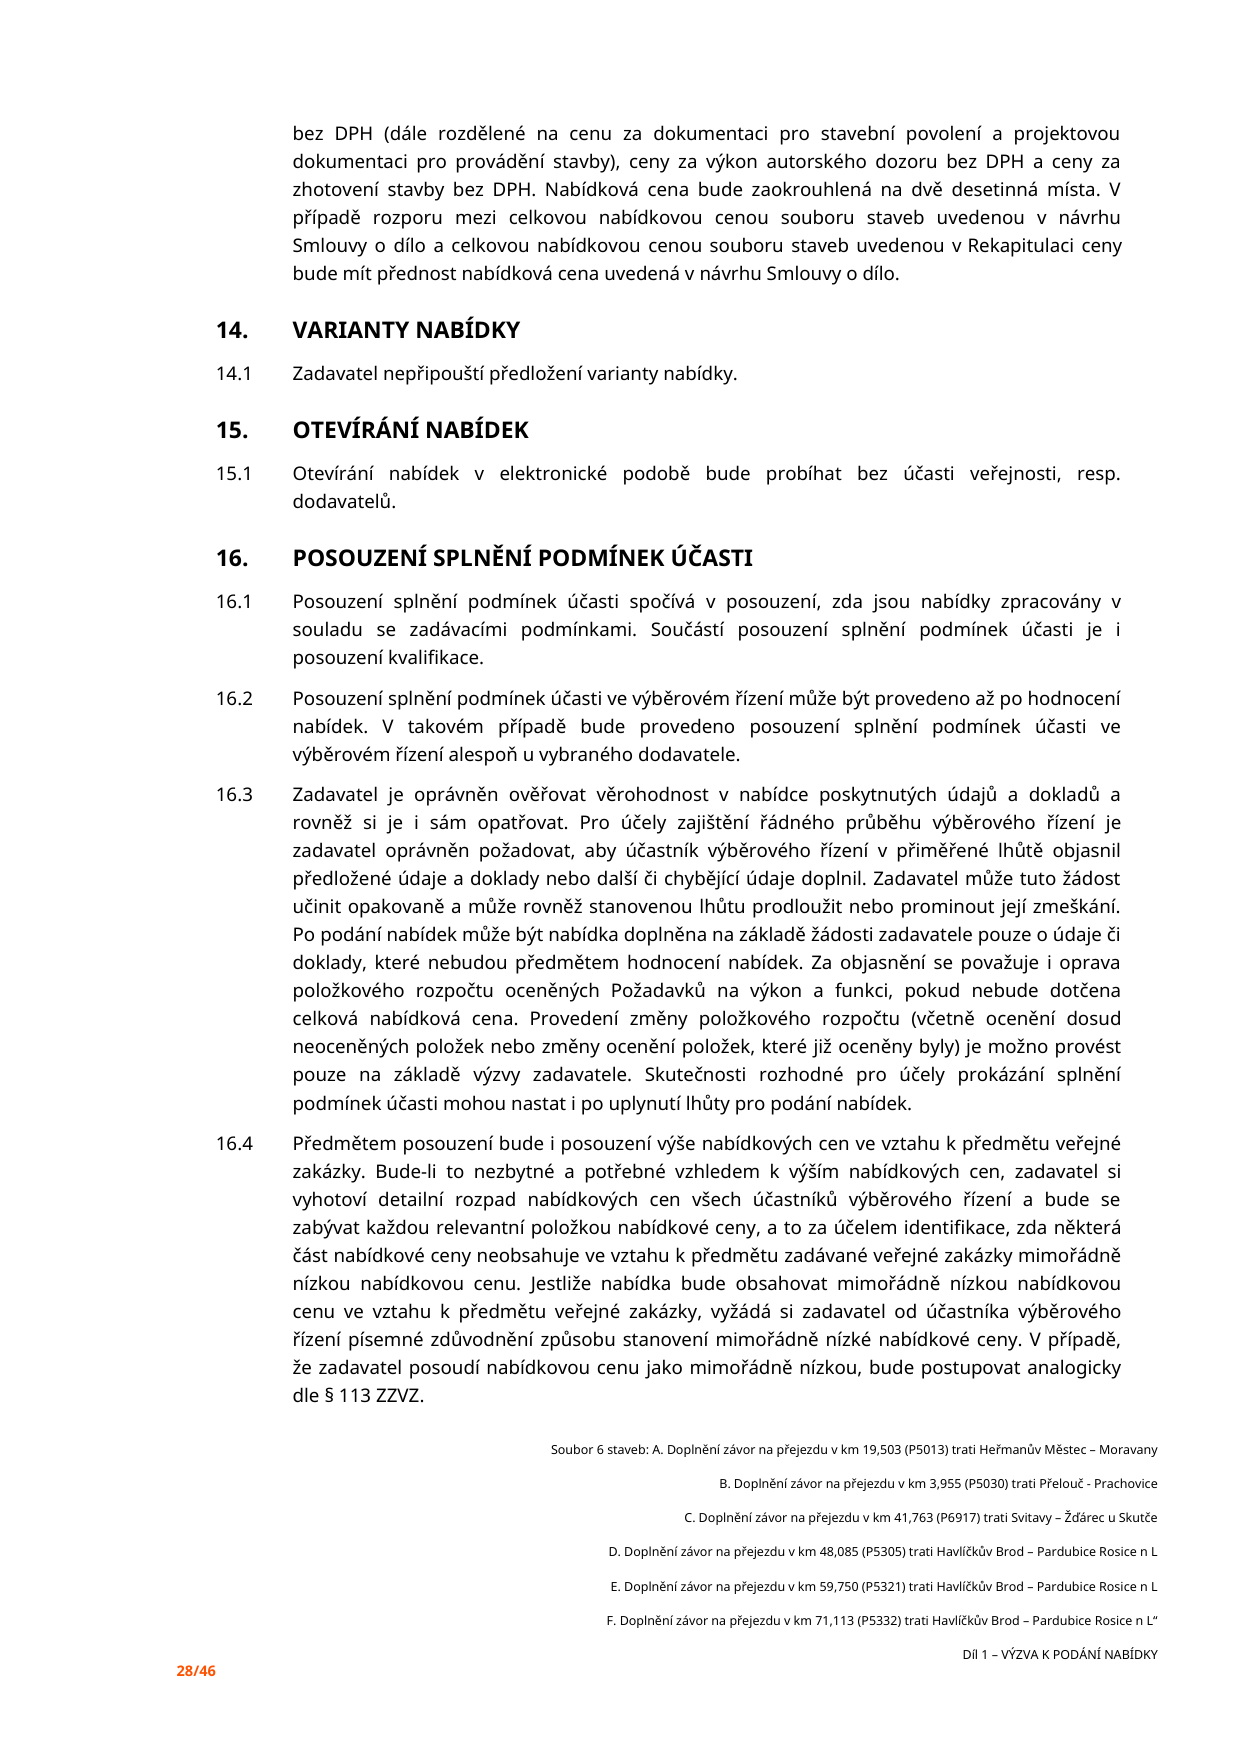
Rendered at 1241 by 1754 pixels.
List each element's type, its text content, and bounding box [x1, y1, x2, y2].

text OTEVÍRÁNÍ NABÍDEK [216, 414, 1122, 445]
text POSOUZENÍ SPLNĚNÍ PODMÍNEK ÚČASTI [216, 542, 1122, 573]
text Posouzení splnění podmínek účasti ve výběrovém řízení může být provedeno až po hodnocení nabídek. V takovém případě bude provedeno posouzení splnění podmínek účasti ve výběrovém řízení alespoň u vybraného dodavatele. [216, 685, 1122, 767]
text Zadavatel je oprávněn ověřovat věrohodnost v nabídce poskytnutých údajů a dokladů a rovněž si je i sám opatřovat. Pro účely zajištění řádného průběhu výběrového řízení je zadavatel oprávněn požadovat, aby účastník výběrového řízení v přiměřené lhůtě objasnil předložené údaje a doklady nebo další či chybějící údaje doplnil. Zadavatel může tuto žádost učinit opakovaně a může rovněž stanovenou lhůtu prodloužit nebo prominout její zmeškání. Po podání nabídek může být nabídka doplněna na základě žádosti zadavatele pouze o údaje či doklady, které nebudou předmětem hodnocení nabídek. Za objasnění se považuje i oprava položkového rozpočtu oceněných Požadavků na výkon a funkci, pokud nebude dotčena celková nabídková cena. Provedení změny položkového rozpočtu (včetně ocenění dosud neoceněných položek nebo změny ocenění položek, které již oceněny byly) je možno provést pouze na základě výzvy zadavatele. Skutečnosti rozhodné pro účely prokázání splnění podmínek účasti mohou nastat i po uplynutí lhůty pro podání nabídek. [216, 782, 1122, 1115]
text Zadavatel nepřipouští předložení varianty nabídky. [216, 361, 1122, 386]
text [216, 121, 1122, 286]
text Předmětem posouzení bude i posouzení výše nabídkových cen ve vztahu k předmětu veřejné zakázky. Bude-li to nezbytné a potřebné vzhledem k výším nabídkových cen, zadavatel si vyhotoví detailní rozpad nabídkových cen všech účastníků výběrového řízení a bude se zabývat každou relevantní položkou nabídkové ceny, a to za účelem identifikace, zda některá část nabídkové ceny neobsahuje ve vztahu k předmětu zadávané veřejné zakázky mimořádně nízkou nabídkovou cenu. Jestliže nabídka bude obsahovat mimořádně nízkou nabídkovou cenu ve vztahu k předmětu veřejné zakázky, vyžádá si zadavatel od účastníka výběrového řízení písemné zdůvodnění způsobu stanovení mimořádně nízké nabídkové ceny. V případě, že zadavatel posoudí nabídkovou cenu jako mimořádně nízkou, bude postupovat analogicky dle § 113 ZZVZ. [216, 1130, 1122, 1408]
text Posouzení splnění podmínek účasti spočívá v posouzení, zda jsou nabídky zpracovány v souladu se zadávacími podmínkami. Součástí posouzení splnění podmínek účasti je i posouzení kvalifikace. [216, 588, 1122, 670]
text Otevírání nabídek v elektronické podobě bude probíhat bez účasti veřejnosti, resp. dodavatelů. [216, 461, 1122, 514]
text VARIANTY NABÍDKY [216, 314, 1122, 345]
